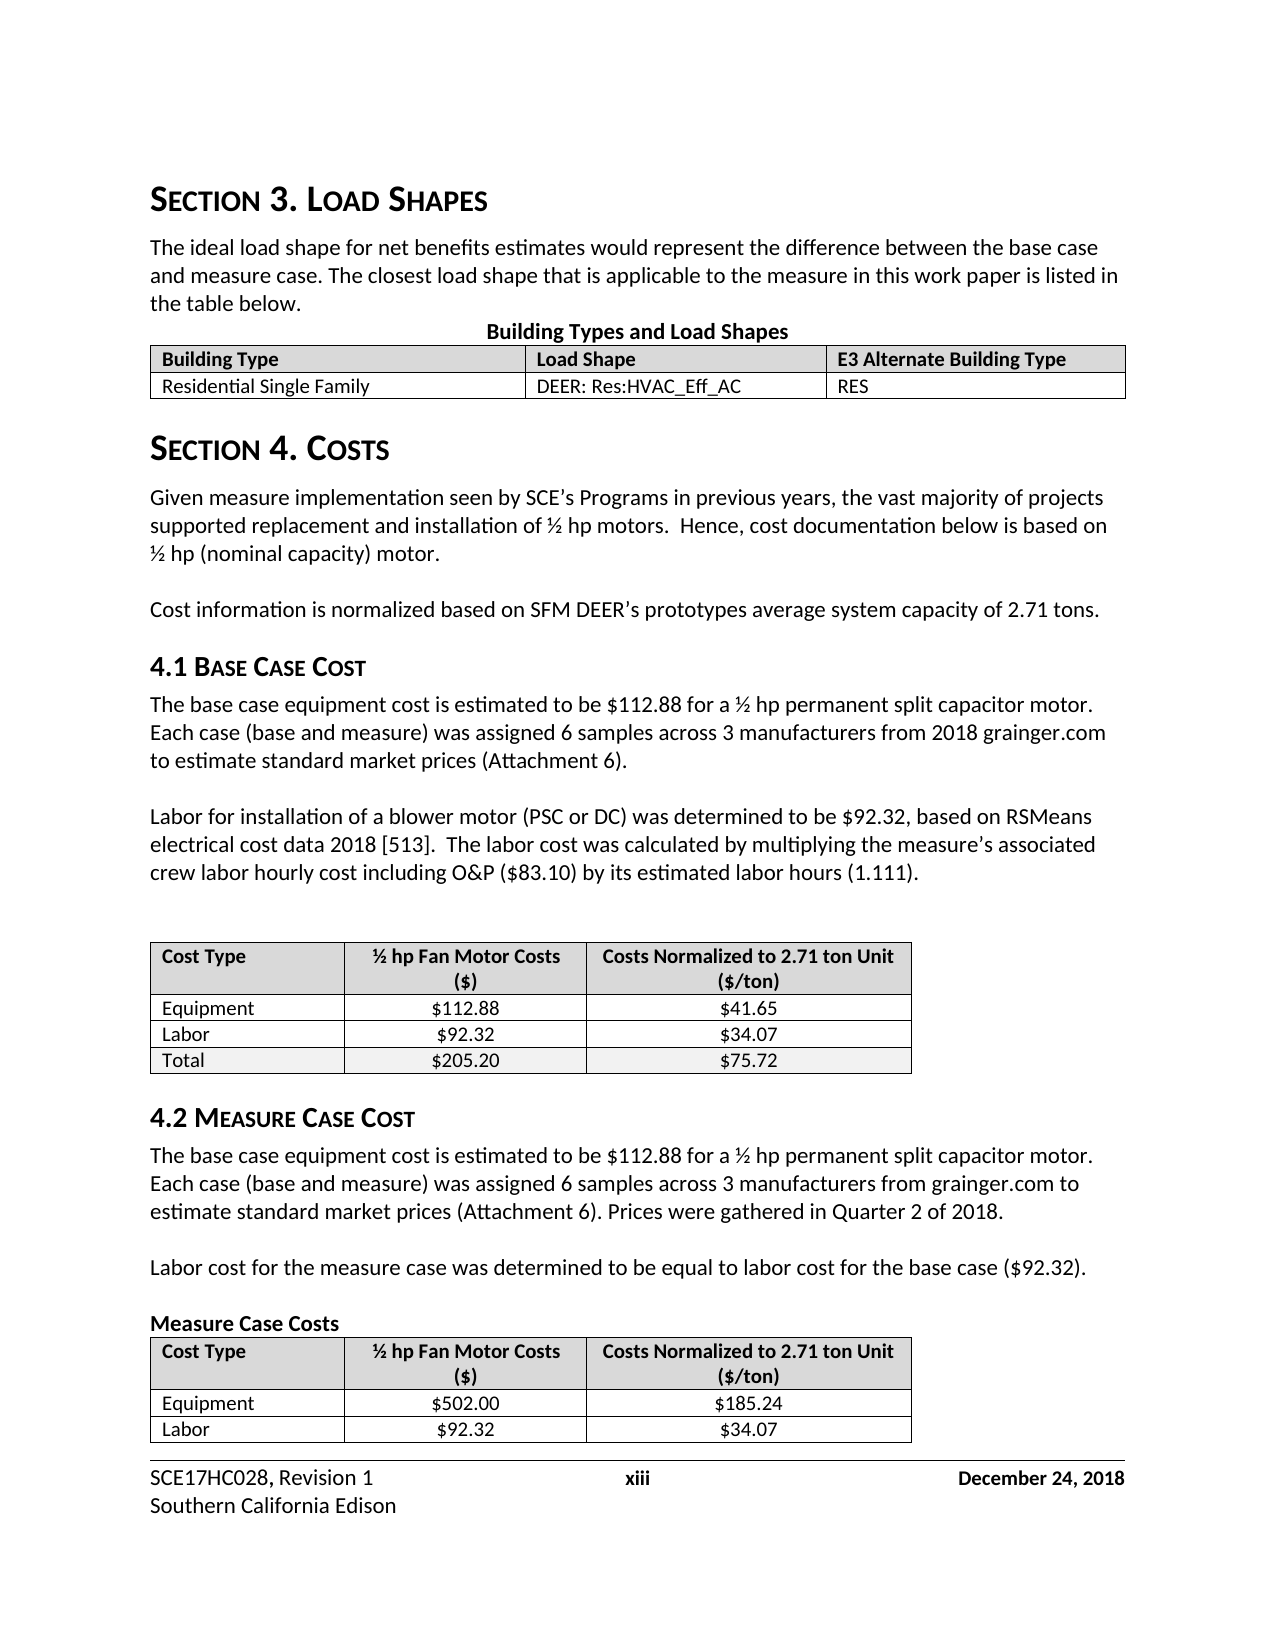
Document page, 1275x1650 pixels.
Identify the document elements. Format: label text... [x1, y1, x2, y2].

table_cell Equipment [151, 995, 344, 1020]
table_cell $75.72 [587, 1048, 911, 1073]
table_cell Labor [151, 1417, 344, 1442]
table_header Costs Normalized to 2.71 ton Unit ($/ton) [587, 1338, 911, 1389]
table_cell $92.32 [345, 1021, 586, 1047]
text Labor for installation of a blower motor (PSC or DC) was determined to be $92.32, based on RSMeans electrical cost data 2018 [513]. The labor cost was calculated by multiplying the measure’s associated crew labor hourly cost including O&P ($83.10) by its estimated labor hours (1.111). [150, 802, 1125, 886]
table_cell $34.07 [587, 1021, 911, 1047]
table_cell $34.07 [587, 1417, 911, 1442]
table_cell Labor [151, 1021, 344, 1047]
table_cell Residential Single Family [151, 373, 525, 398]
table_cell RES [827, 373, 1125, 398]
table_cell $205.20 [345, 1048, 586, 1073]
subtitle Section 4. Costs [150, 424, 1125, 470]
text The base case equipment cost is estimated to be $112.88 for a ½ hp permanent split capacitor motor. Each case (base and measure) was assigned 6 samples across 3 manufacturers from grainger.com to estimate standard market prices (Attachment 6). Prices were gathered in Quarter 2 of 2018. [150, 1141, 1125, 1225]
table_header E3 Alternate Building Type [827, 346, 1125, 372]
subtitle 4.1 Base Case Cost [150, 648, 1125, 683]
text The base case equipment cost is estimated to be $112.88 for a ½ hp permanent split capacitor motor. Each case (base and measure) was assigned 6 samples across 3 manufacturers from 2018 grainger.com to estimate standard market prices (Attachment 6). [150, 690, 1125, 774]
text Building Types and Load Shapes [150, 317, 1125, 345]
table_header Load Shape [526, 346, 826, 372]
text Given measure implementation seen by SCE’s Programs in previous years, the vast majority of projects supported replacement and installation of ½ hp motors. Hence, cost documentation below is based on ½ hp (nominal capacity) motor. [150, 483, 1125, 567]
table_cell $92.32 [345, 1417, 586, 1442]
table_cell $112.88 [345, 995, 586, 1020]
table_cell Equipment [151, 1390, 344, 1416]
text Cost information is normalized based on SFM DEER’s prototypes average system capacity of 2.71 tons. [150, 595, 1125, 623]
table_header Cost Type [151, 1338, 344, 1389]
table_cell Total [151, 1048, 344, 1073]
table_cell $185.24 [587, 1390, 911, 1416]
text Measure Case Costs [150, 1309, 1125, 1337]
table_header ½ hp Fan Motor Costs ($) [345, 943, 586, 994]
subtitle Section 3. Load Shapes [150, 175, 1125, 221]
table_cell $41.65 [587, 995, 911, 1020]
table_header Building Type [151, 346, 525, 372]
text The ideal load shape for net benefits estimates would represent the difference between the base case and measure case. The closest load shape that is applicable to the measure in this work paper is listed in the table below. [150, 233, 1125, 317]
table_cell DEER: Res:HVAC_Eff_AC [526, 373, 826, 398]
subtitle 4.2 Measure Case Cost [150, 1099, 1125, 1135]
table_header ½ hp Fan Motor Costs ($) [345, 1338, 586, 1389]
table_cell $502.00 [345, 1390, 586, 1416]
table_header Cost Type [151, 943, 344, 994]
text Labor cost for the measure case was determined to be equal to labor cost for the base case ($92.32). [150, 1253, 1125, 1281]
table_header Costs Normalized to 2.71 ton Unit ($/ton) [587, 943, 911, 994]
